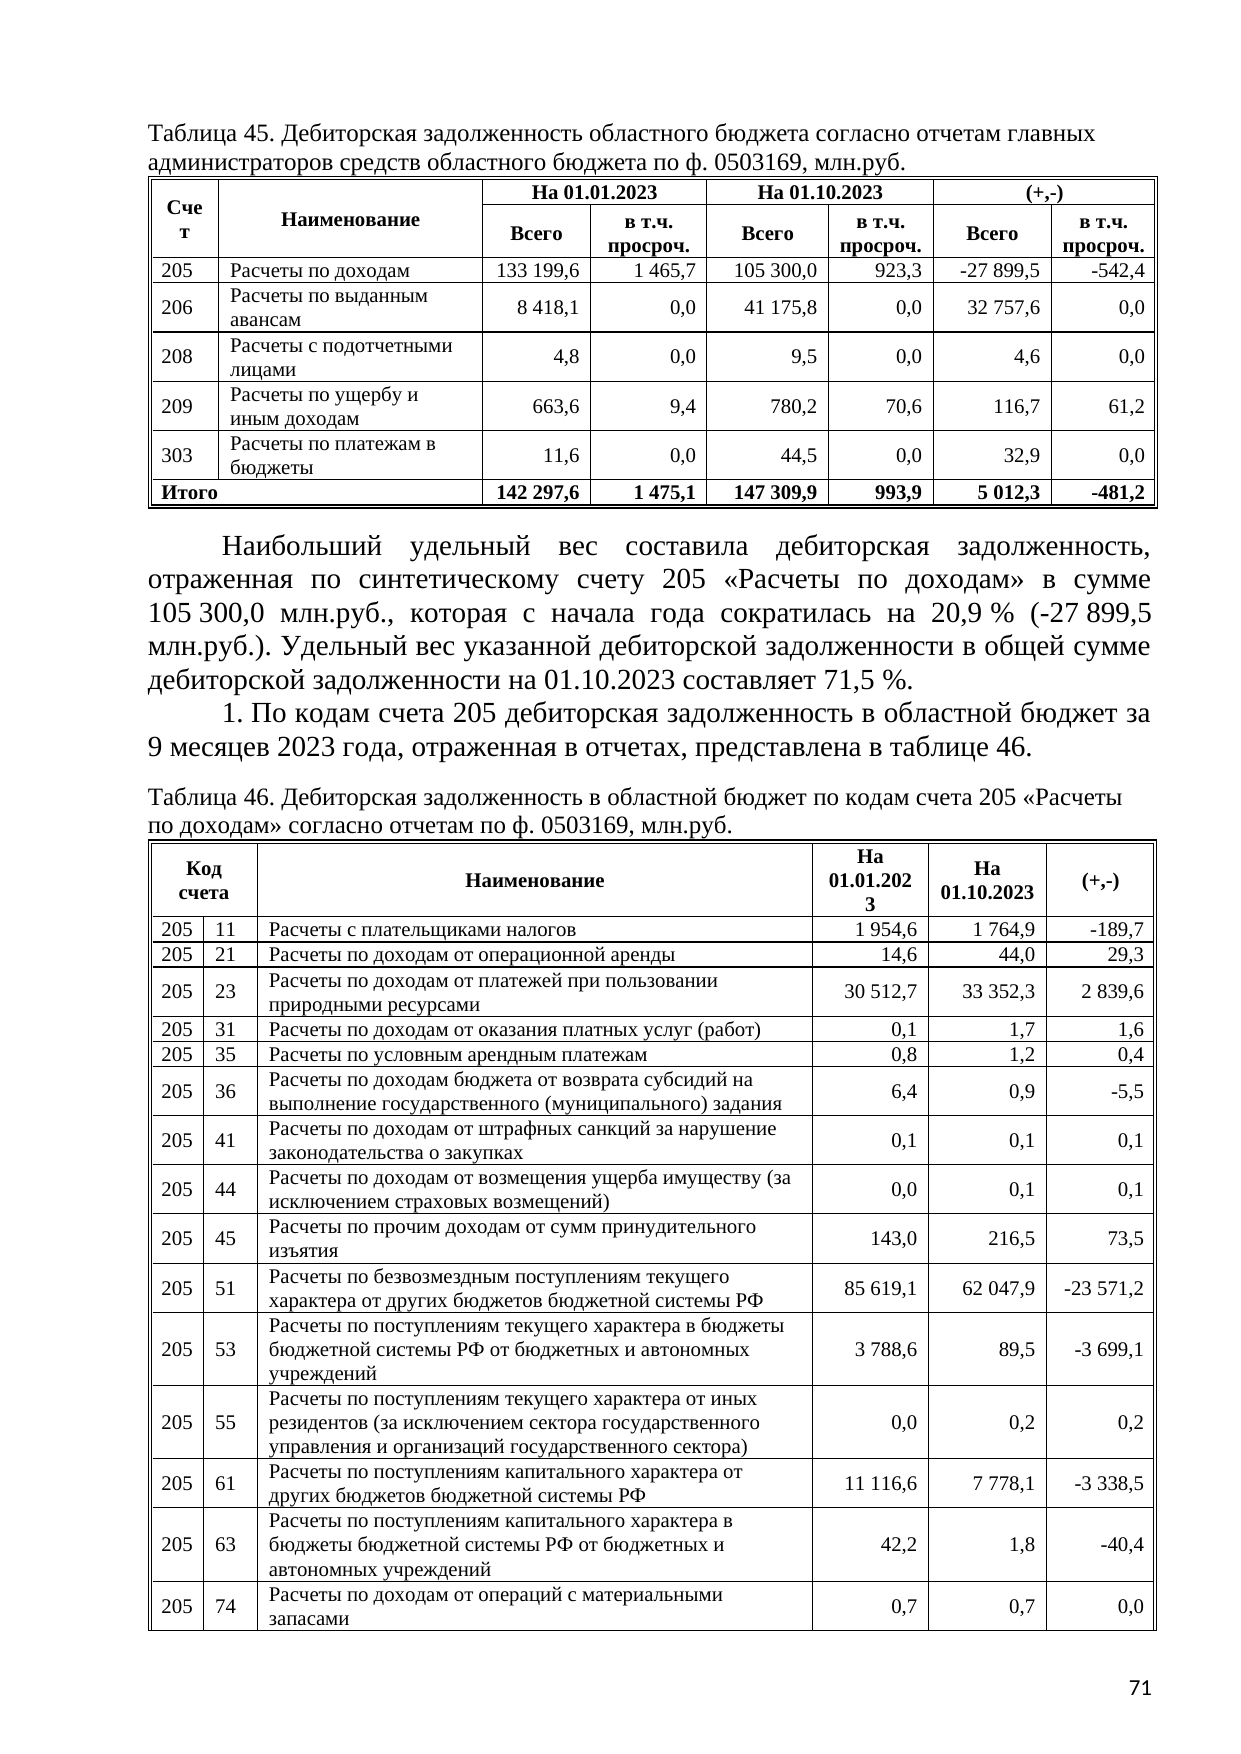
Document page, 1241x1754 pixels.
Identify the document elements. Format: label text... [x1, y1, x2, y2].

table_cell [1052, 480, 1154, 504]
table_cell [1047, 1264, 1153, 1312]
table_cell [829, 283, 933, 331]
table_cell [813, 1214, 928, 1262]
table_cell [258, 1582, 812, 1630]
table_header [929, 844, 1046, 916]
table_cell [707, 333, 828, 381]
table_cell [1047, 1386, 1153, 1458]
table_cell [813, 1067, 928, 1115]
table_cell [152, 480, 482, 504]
text Таблица 46. Дебиторская задолженность в областной бюджет по кодам счета 205 «Расчеты по доходам» согласно отчетам по ф. 0503169, млн.руб. [148, 782, 1152, 839]
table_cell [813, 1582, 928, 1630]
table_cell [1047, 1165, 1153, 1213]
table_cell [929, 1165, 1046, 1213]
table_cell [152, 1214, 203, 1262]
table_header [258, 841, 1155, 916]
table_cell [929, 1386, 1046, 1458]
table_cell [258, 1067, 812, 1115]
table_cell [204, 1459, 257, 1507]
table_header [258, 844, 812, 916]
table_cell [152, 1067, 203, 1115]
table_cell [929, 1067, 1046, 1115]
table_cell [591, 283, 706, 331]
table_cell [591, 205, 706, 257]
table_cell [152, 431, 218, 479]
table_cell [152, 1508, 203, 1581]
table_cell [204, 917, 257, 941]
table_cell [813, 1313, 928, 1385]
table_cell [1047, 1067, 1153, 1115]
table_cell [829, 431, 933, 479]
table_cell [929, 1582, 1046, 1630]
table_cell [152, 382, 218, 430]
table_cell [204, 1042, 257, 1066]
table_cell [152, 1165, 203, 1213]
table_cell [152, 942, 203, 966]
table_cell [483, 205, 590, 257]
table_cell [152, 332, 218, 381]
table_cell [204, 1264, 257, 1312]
text Таблица 45. Дебиторская задолженность областного бюджета согласно отчетам главных администраторов средств областного бюджета по ф. 0503169, млн.руб. [148, 118, 1152, 176]
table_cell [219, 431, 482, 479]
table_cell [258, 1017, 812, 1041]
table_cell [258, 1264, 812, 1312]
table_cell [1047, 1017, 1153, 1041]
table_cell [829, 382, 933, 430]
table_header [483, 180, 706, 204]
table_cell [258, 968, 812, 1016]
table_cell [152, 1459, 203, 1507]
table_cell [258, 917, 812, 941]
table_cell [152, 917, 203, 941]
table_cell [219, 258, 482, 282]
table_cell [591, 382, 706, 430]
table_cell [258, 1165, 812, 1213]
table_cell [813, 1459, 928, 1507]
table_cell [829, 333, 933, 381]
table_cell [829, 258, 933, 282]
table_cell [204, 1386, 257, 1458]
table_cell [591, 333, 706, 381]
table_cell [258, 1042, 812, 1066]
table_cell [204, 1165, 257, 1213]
text Наибольший удельный вес составила дебиторская задолженность, отраженная по синтетическому счету 205 «Расчеты по доходам» в сумме 105 300,0 млн.руб., которая с начала года сократилась на 20,9 % (-27 899,5 млн.руб.). Удельный вес указанной дебиторской задолженности в общей сумме дебиторской задолженности на 01.10.2023 составляет 71,5 %. [148, 528, 1152, 696]
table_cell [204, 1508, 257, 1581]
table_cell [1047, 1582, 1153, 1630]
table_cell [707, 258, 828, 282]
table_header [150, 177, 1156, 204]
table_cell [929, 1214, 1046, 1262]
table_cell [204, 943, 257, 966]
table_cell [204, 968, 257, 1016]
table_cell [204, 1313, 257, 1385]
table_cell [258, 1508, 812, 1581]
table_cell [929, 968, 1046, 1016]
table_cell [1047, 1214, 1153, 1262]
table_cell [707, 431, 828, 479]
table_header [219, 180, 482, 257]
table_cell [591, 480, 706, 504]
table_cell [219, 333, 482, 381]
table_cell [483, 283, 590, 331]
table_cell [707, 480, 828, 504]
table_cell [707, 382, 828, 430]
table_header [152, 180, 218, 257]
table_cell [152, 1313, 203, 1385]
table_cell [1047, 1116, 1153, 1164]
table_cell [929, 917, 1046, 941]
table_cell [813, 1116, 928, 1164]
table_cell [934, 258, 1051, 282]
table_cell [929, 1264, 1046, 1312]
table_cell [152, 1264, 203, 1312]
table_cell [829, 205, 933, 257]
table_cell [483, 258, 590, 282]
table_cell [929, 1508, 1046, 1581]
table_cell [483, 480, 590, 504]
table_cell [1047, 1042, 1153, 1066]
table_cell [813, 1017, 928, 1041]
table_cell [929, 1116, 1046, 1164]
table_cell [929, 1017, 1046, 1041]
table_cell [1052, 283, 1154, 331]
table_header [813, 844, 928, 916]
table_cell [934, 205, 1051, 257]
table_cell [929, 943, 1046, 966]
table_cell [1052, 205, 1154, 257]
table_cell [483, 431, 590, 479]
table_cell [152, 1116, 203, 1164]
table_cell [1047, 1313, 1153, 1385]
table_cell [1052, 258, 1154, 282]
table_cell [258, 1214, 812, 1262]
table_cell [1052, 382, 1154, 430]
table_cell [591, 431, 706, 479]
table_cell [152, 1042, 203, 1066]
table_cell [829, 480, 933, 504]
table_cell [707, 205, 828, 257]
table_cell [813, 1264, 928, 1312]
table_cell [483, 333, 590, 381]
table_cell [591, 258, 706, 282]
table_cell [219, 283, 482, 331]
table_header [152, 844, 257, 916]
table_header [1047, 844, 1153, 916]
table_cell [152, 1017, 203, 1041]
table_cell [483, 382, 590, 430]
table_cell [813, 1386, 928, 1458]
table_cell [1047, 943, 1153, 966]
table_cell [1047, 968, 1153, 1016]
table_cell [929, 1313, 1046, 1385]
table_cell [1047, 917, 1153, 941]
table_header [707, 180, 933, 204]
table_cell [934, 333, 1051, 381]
text 1. По кодам счета 205 дебиторская задолженность в областной бюджет за 9 месяцев 2023 года, отраженная в отчетах, представлена в таблице 46. [148, 696, 1152, 763]
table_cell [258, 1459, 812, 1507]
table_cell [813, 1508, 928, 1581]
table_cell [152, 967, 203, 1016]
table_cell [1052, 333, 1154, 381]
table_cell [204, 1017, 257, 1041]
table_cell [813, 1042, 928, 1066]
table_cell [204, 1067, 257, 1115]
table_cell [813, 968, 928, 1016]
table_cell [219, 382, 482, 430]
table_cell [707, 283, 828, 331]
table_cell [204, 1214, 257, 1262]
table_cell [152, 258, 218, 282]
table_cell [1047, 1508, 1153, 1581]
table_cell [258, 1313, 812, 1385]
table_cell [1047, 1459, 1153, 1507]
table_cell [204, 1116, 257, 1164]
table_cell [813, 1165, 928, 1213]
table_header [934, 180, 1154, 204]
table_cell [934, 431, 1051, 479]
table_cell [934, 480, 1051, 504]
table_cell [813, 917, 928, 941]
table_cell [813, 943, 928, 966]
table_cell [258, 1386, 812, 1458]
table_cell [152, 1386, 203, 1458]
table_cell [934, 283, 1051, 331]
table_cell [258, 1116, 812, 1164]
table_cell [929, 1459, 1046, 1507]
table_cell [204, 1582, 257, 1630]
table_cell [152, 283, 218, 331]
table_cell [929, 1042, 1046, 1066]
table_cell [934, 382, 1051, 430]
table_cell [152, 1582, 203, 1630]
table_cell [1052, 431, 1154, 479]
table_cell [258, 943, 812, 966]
